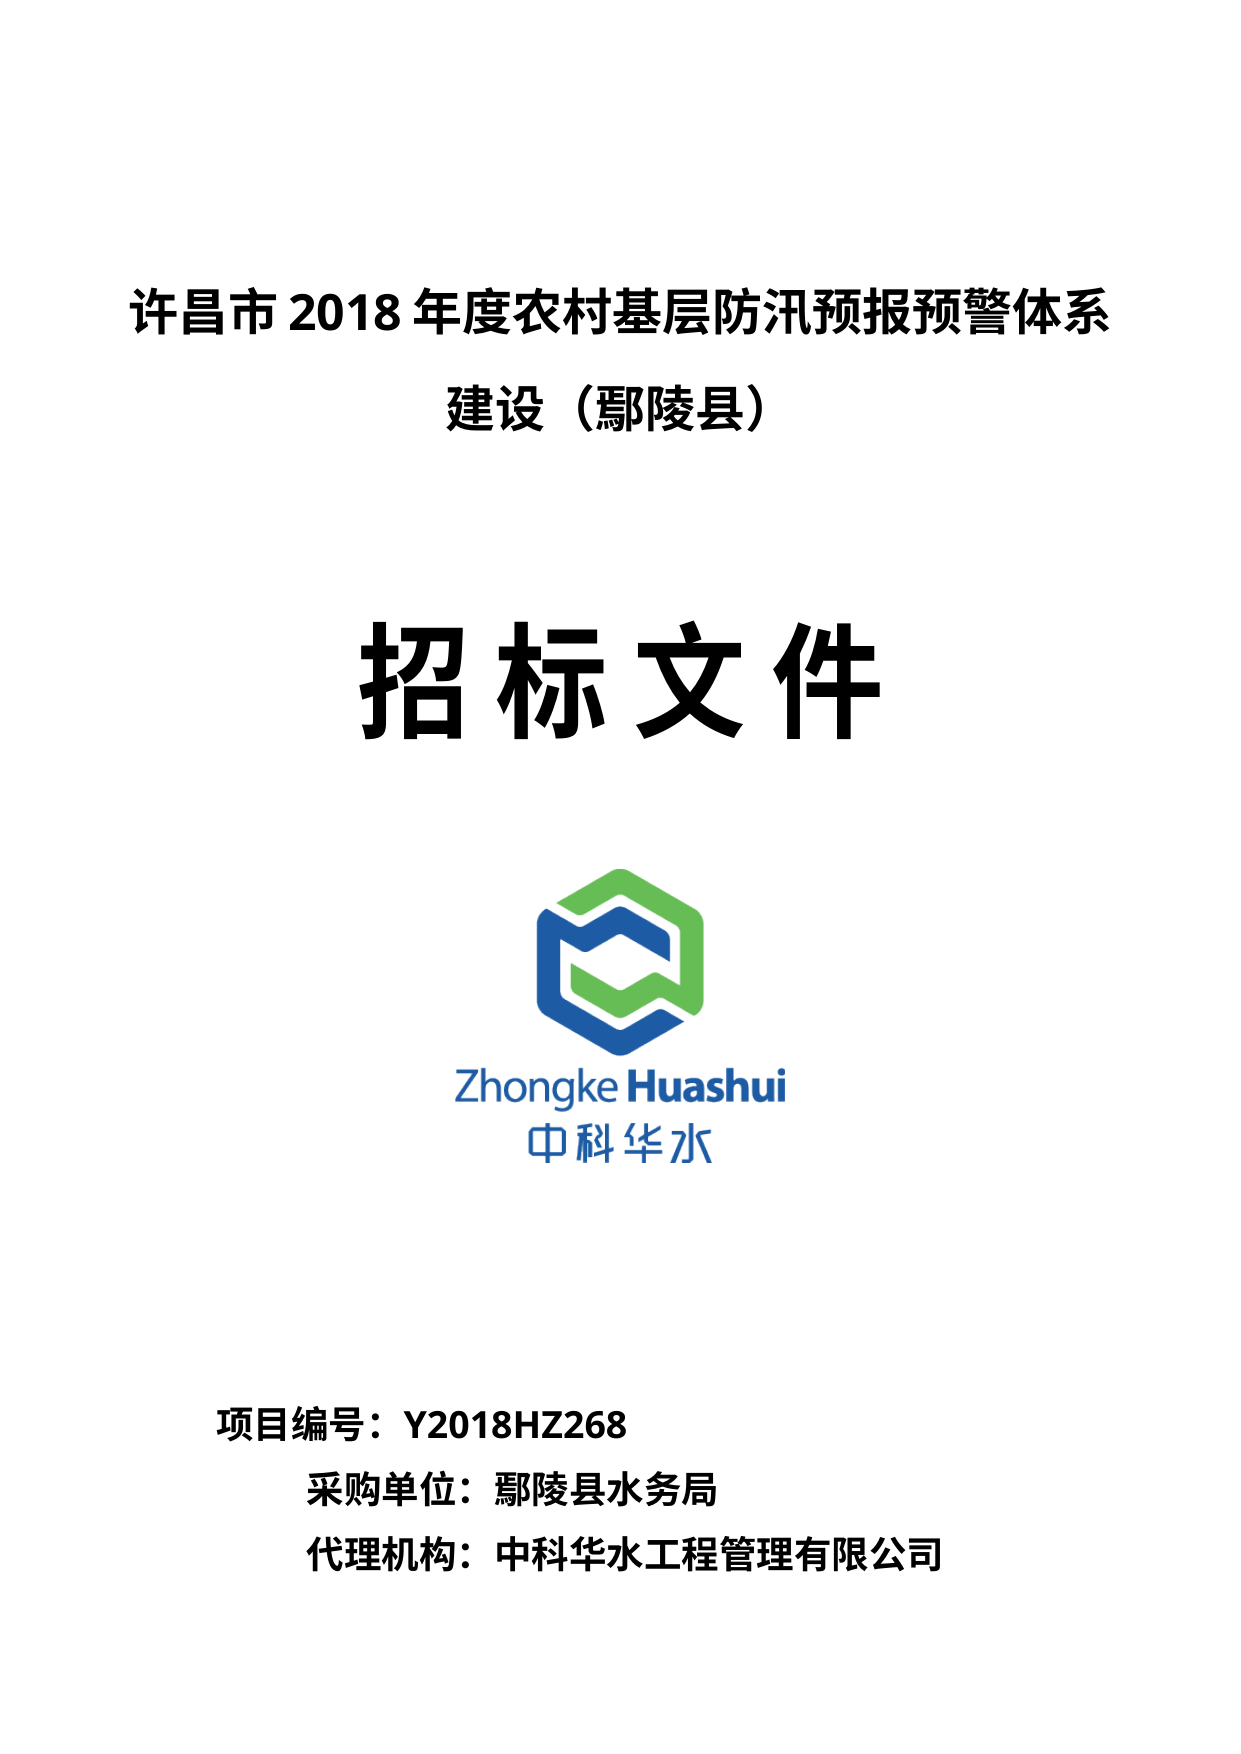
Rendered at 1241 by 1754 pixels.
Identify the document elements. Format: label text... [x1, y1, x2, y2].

text 项目编号：Y2018HZ268 [118, 1389, 1122, 1454]
text 代理机构：中科华水工程管理有限公司 [118, 1519, 1122, 1584]
text 招 标 文 件 [118, 577, 1122, 772]
text 采购单位：鄢陵县水务局 [118, 1454, 1122, 1519]
picture [455, 869, 785, 1163]
text 许昌市2018年度农村基层防汛预报预警体系建设（鄢陵县） [118, 259, 1122, 454]
